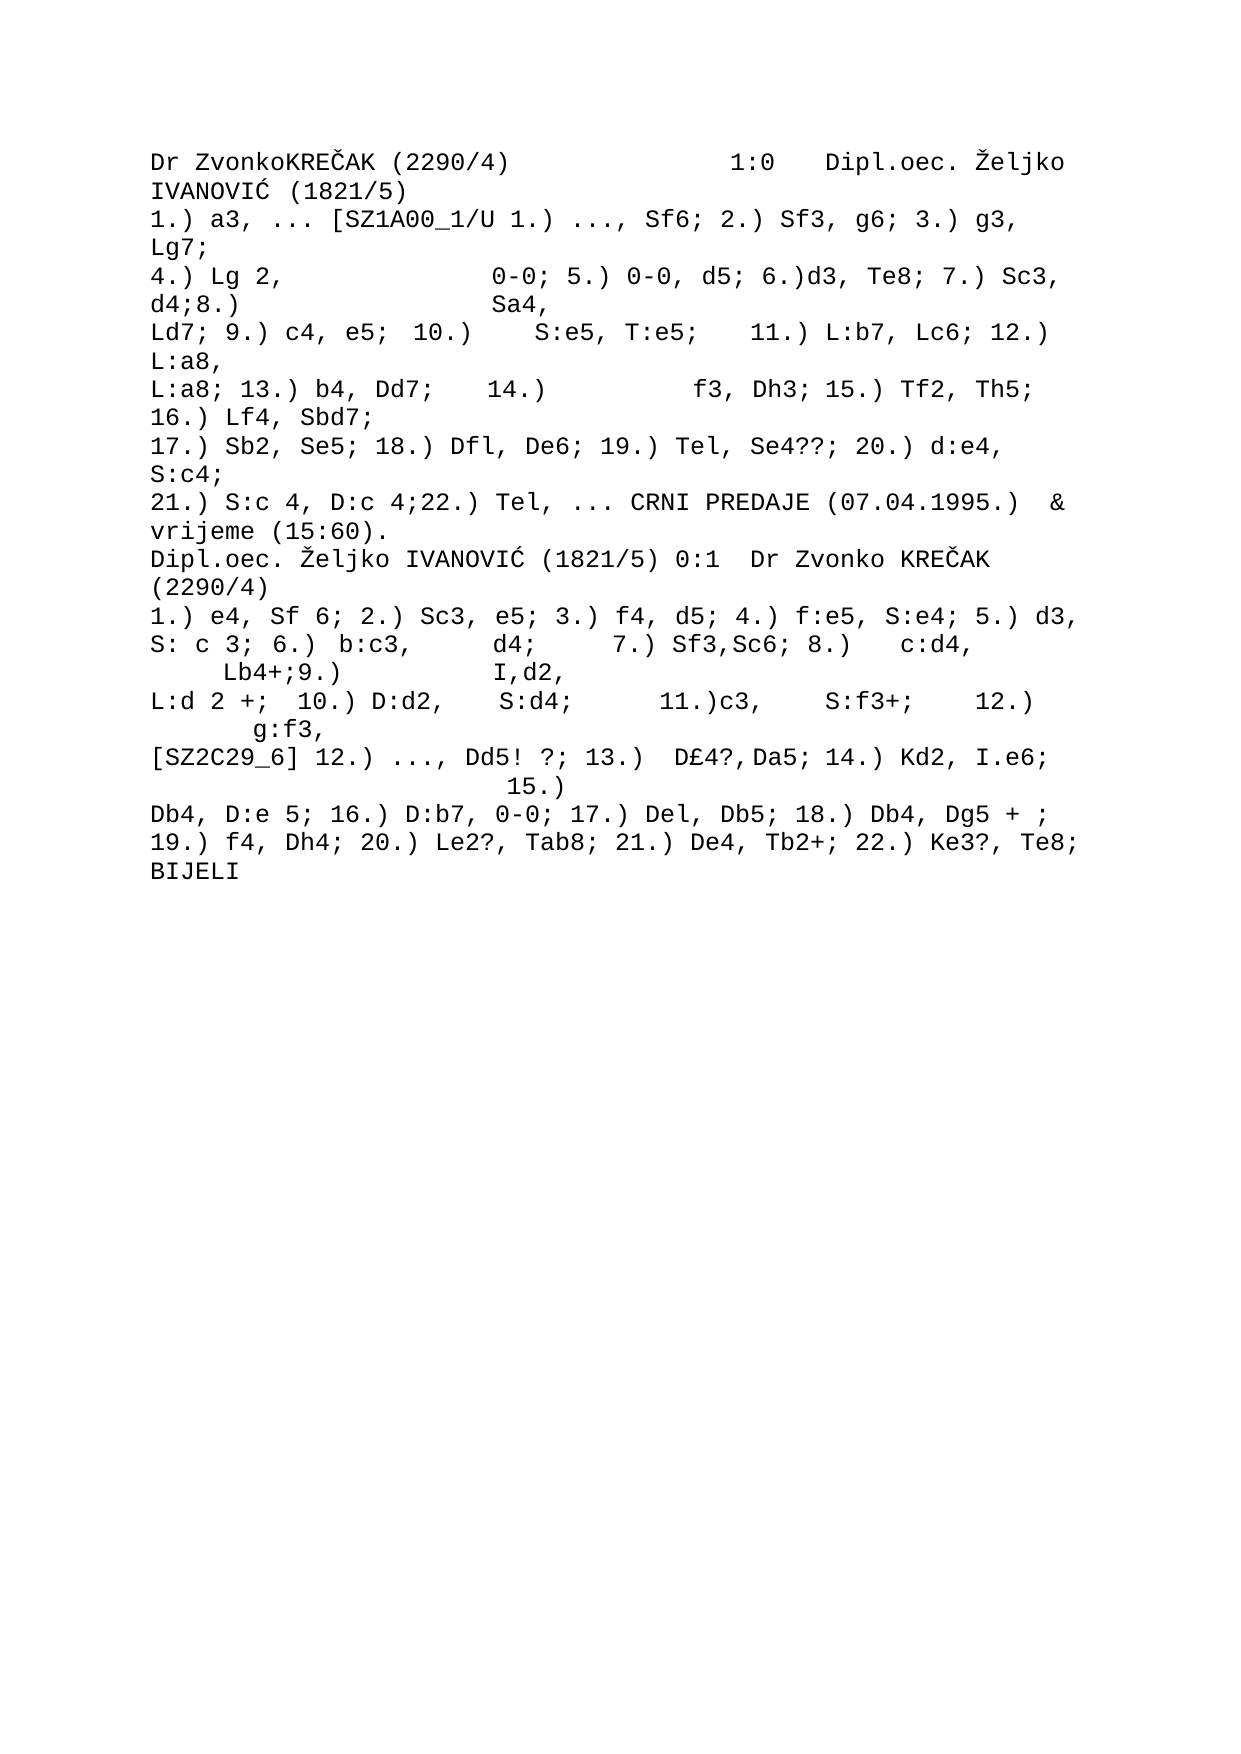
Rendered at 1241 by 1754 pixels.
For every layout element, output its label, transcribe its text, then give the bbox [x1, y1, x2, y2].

text 1.) e4, Sf 6; 2.) Sc3, e5; 3.) f4, d5; 4.) f:e5, S:e4; 5.) d3, S: c 3; 6.) b:c3, d4; 7.) Sf3, Sc6; 8.) c:d4, Lb4+; 9.) I,d2, [150, 603, 1090, 688]
text Db4, D:e 5; 16.) D:b7, 0-0; 17.) Del, Db5; 18.) Db4, Dg5 + ; 19.) f4, Dh4; 20.) Le2?, Tab8; 21.) De4, Tb2+; 22.) Ke3?, Te8; BIJELI [150, 802, 1090, 887]
text 17.) Sb2, Se5; 18.) Dfl, De6; 19.) Tel, Se4??; 20.) d:e4, S:c4; [150, 433, 1090, 490]
text Ld7; 9.) c4, e5; 10.) S:e5, T:e5; 11.) L:b7, Lc6; 12.) L:a8, [150, 320, 1090, 377]
text 1.) a3, ... [SZ1A00_1/U 1.) ..., Sf6; 2.) Sf3, g6; 3.) g3, Lg7; [150, 207, 1090, 263]
text 21.) S:c 4, D:c 4; 22.) Tel, ... CRNI PREDAJE (07.04.1995.) & [150, 490, 1090, 518]
text [SZ2C29_6] 12.) ..., Dd5! ?; 13.) D£4?, Da5; 14.) Kd2, I.e6; 15.) [150, 745, 1090, 802]
text Dipl.oec. Željko IVANOVIĆ (1821/5) 0:1 Dr Zvonko KREČAK (2290/4) [150, 547, 1090, 603]
text Dr Zvonko KREČAK (2290/4) 1:0 Dipl.oec. Željko IVANOVIĆ (1821/5) [150, 150, 1090, 207]
text vrijeme (15:60). [150, 518, 1090, 547]
text 4.) Lg 2, 0-0; 5.) 0-0, d5; 6.) d3, Te8; 7.) Sc3, d4; 8.) Sa4, [150, 263, 1090, 320]
text L:d 2 +; 10.) D:d2, S:d4; 11.) c3, S:f3+; 12.) g:f3, [150, 688, 1090, 745]
text L:a8; 13.) b4, Dd7; 14.) f3, Dh3; 15.) Tf2, Th5; 16.) Lf4, Sbd7; [150, 377, 1090, 433]
